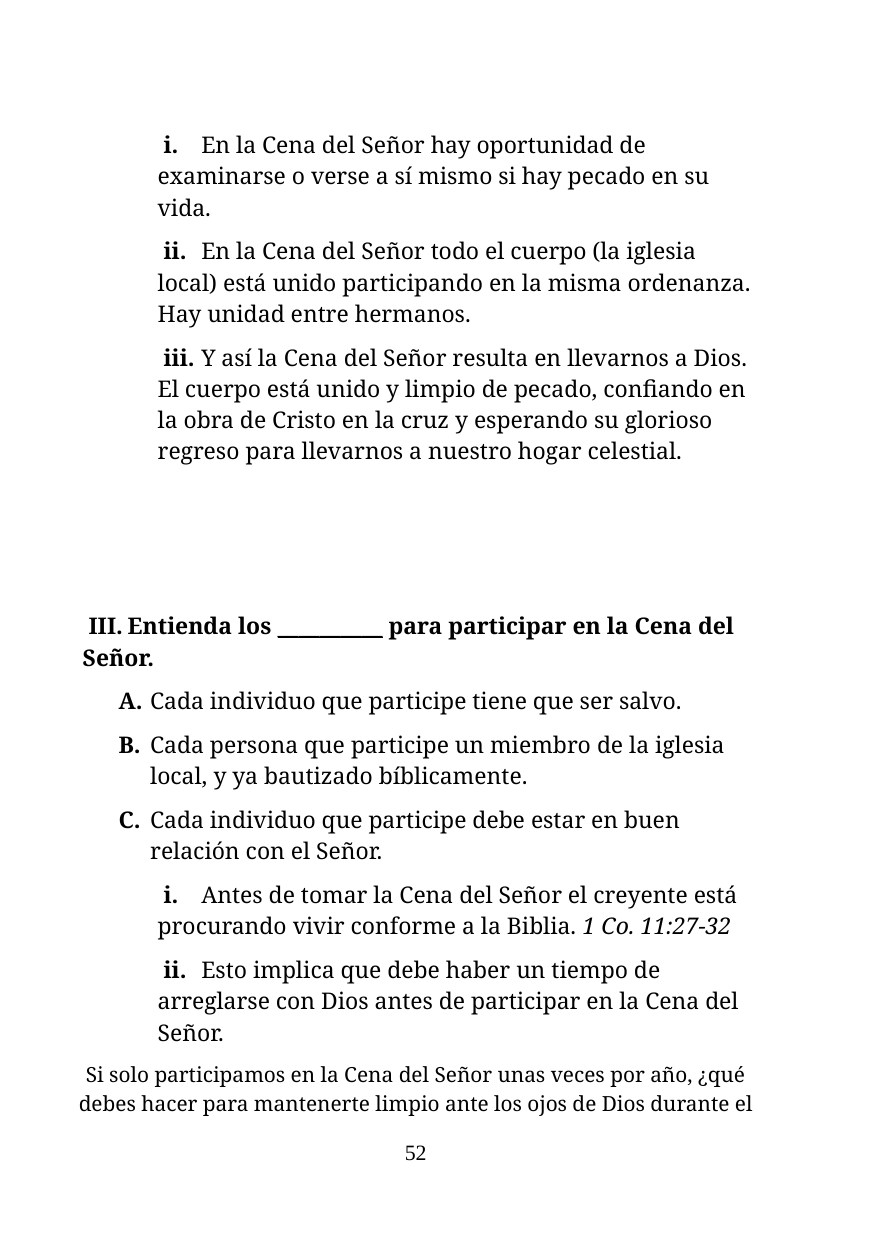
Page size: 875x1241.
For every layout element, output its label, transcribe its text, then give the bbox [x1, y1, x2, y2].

list En la Cena del Señor todo el cuerpo (la iglesia local) está unido participando en la misma ordenanza. Hay unidad entre hermanos. [157, 235, 756, 329]
list En la Cena del Señor hay oportunidad de examinarse o verse a sí mismo si hay pecado en su vida. [157, 129, 756, 223]
list Antes de tomar la Cena del Señor el creyente está procurando vivir conforme a la Biblia. 1 Co. 11:27-32 [157, 879, 756, 942]
list Esto implica que debe haber un tiempo de arreglarse con Dios antes de participar en la Cena del Señor. [157, 954, 756, 1048]
list Cada individuo que participe debe estar en buen relación con el Señor. [112, 804, 756, 867]
list Y así la Cena del Señor resulta en llevarnos a Dios. El cuerpo está unido y limpio de pecado, confiando en la obra de Cristo en la cruz y esperando su glorioso regreso para llevarnos a nuestro hogar celestial. [157, 342, 756, 467]
list Cada individuo que participe tiene que ser salvo. [112, 685, 756, 717]
list Entienda los __________ para participar en la Cena del Señor. [82, 610, 756, 673]
list Cada persona que participe un miembro de la iglesia local, y ya bautizado bíblicamente. [112, 729, 756, 792]
